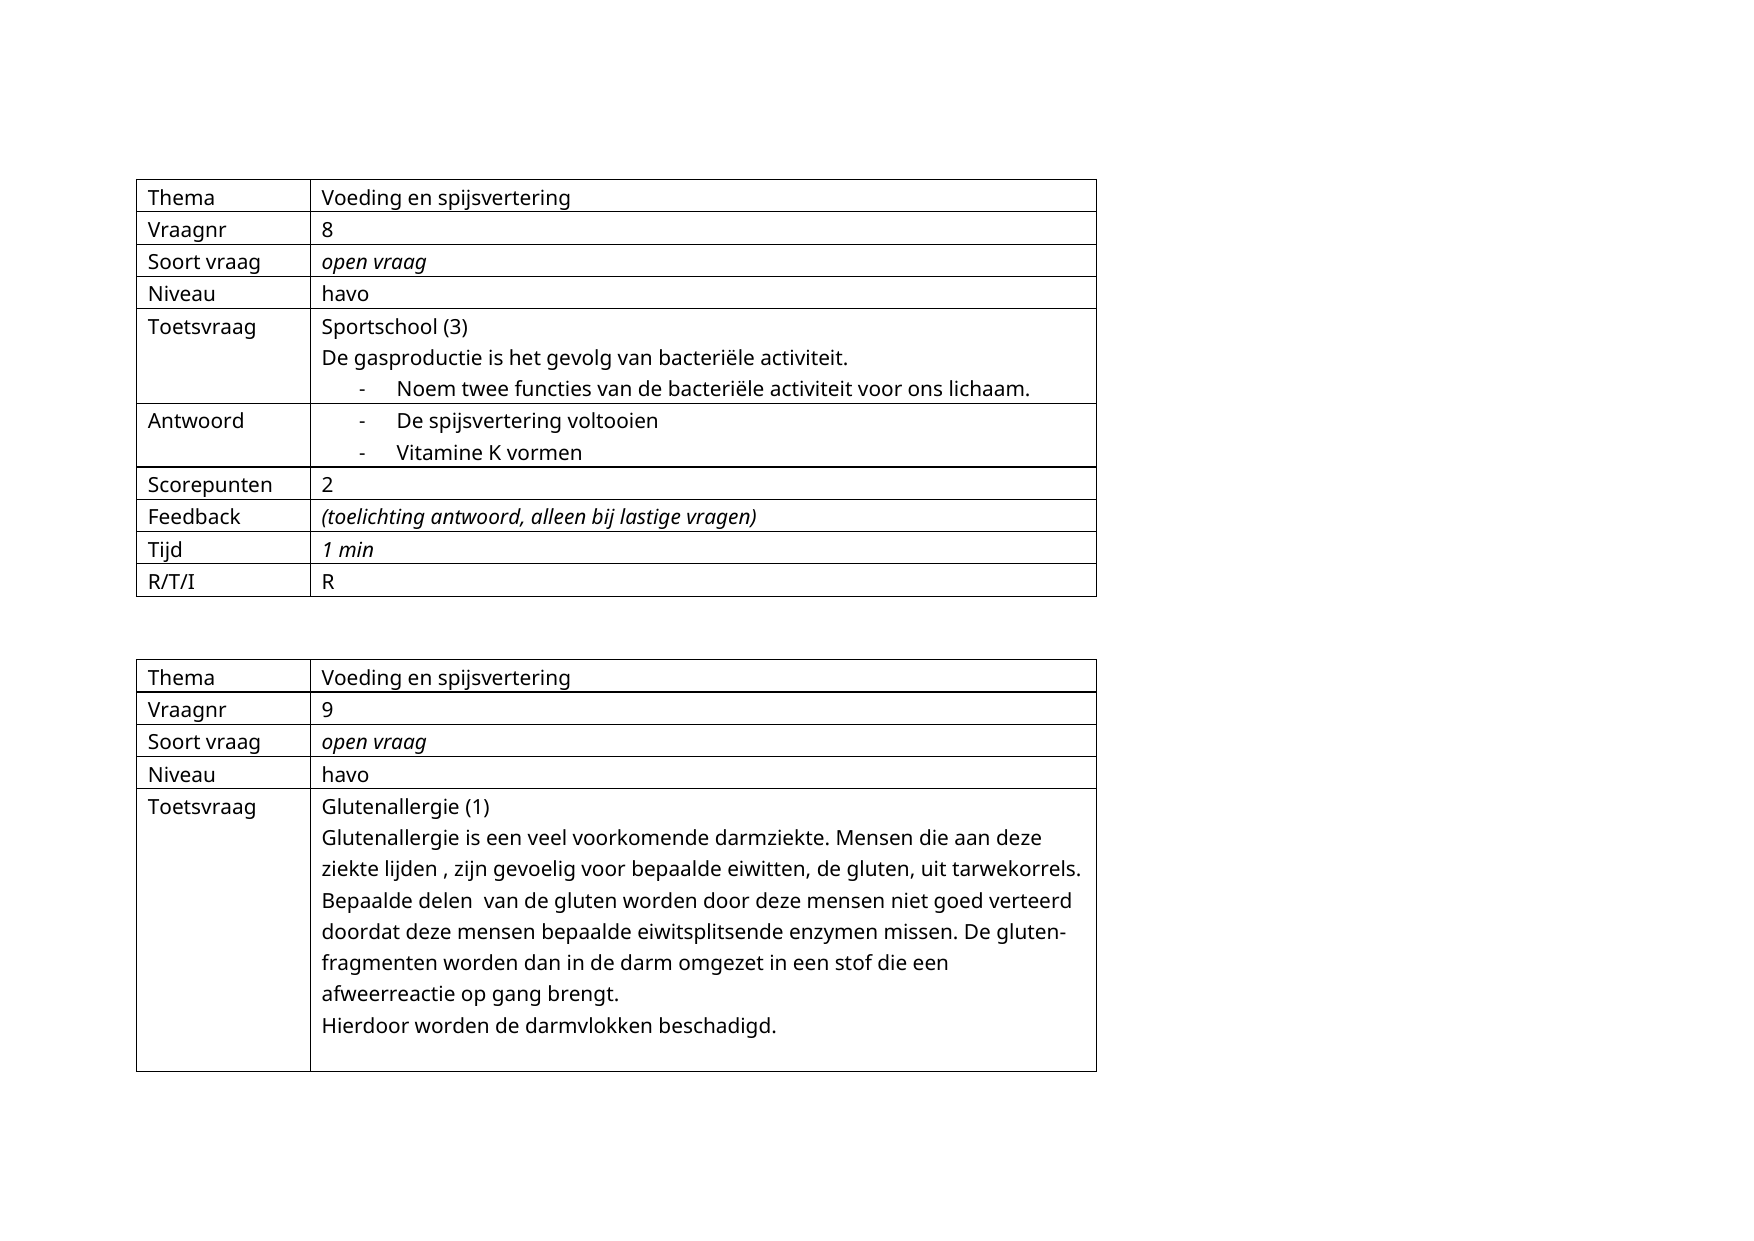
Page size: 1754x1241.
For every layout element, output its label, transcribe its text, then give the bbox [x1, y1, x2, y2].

table_cell Feedback [137, 500, 310, 531]
table_cell Scorepunten [137, 468, 310, 499]
table_header Voeding en spijsvertering [311, 660, 1096, 691]
table_cell havo [311, 277, 1096, 308]
table_cell Tijd [137, 532, 310, 563]
table_cell 2 [311, 468, 1096, 499]
table_cell Sportschool (3) De gasproductie is het gevolg van bacteriële activiteit. Noem twee functies van de bacteriële activiteit voor ons lichaam. [311, 309, 1096, 403]
table_cell open vraag [311, 245, 1096, 276]
table_cell Vraagnr [137, 693, 310, 724]
table_cell De spijsvertering voltooien Vitamine K vormen [311, 404, 1096, 466]
table_cell havo [311, 757, 1096, 788]
table_cell R [311, 564, 1096, 596]
table_cell Antwoord [137, 404, 310, 466]
table_cell Soort vraag [137, 725, 310, 756]
table_cell Soort vraag [137, 245, 310, 276]
table_cell Toetsvraag [137, 789, 310, 1071]
table_cell R/T/I [137, 564, 310, 596]
table_cell Toetsvraag [137, 309, 310, 403]
table_header Voeding en spijsvertering [311, 180, 1096, 211]
table_cell 9 [311, 693, 1096, 724]
table_cell 8 [311, 212, 1096, 243]
table_cell open vraag [311, 725, 1096, 756]
table_header Thema [137, 180, 310, 211]
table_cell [311, 789, 1096, 1071]
table_cell (toelichting antwoord, alleen bij lastige vragen) [311, 500, 1096, 531]
table_cell 1 min [311, 532, 1096, 563]
table_cell Niveau [137, 757, 310, 788]
table_header Thema [137, 660, 310, 691]
table_cell Niveau [137, 277, 310, 308]
table_cell Vraagnr [137, 212, 310, 243]
